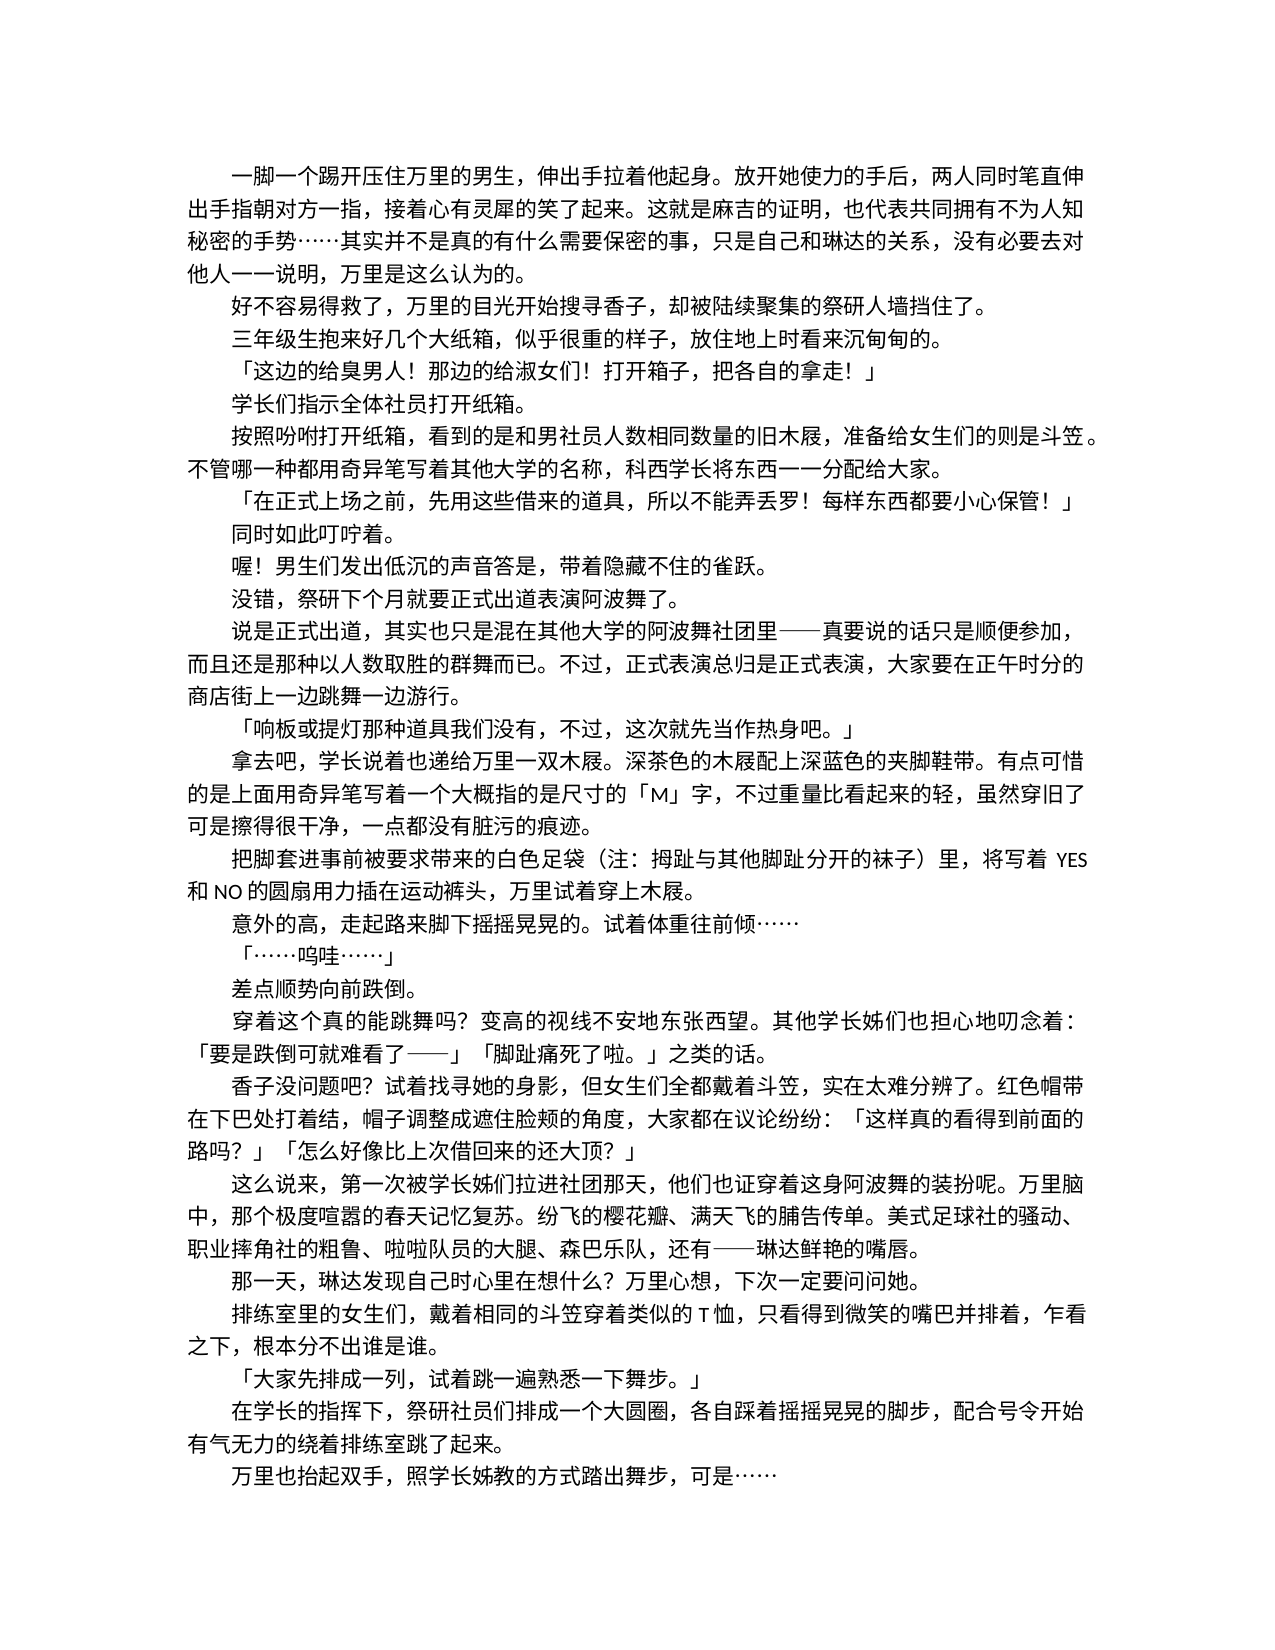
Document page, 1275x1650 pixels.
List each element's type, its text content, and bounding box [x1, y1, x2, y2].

text 意外的高，走起路来脚下摇摇晃晃的。试着体重往前倾…… [187, 906, 1087, 939]
text 喔！男生们发出低沉的声音答是，带着隐藏不住的雀跃。 [187, 549, 1087, 581]
text 差点顺势向前跌倒。 [187, 971, 1087, 1004]
text 「响板或提灯那种道具我们没有，不过，这次就先当作热身吧。」 [187, 711, 1087, 744]
text 那一天，琳达发现自己时心里在想什么？万里心想，下次一定要问问她。 [187, 1264, 1087, 1296]
text 没错，祭研下个月就要正式出道表演阿波舞了。 [187, 581, 1087, 614]
text 把脚套进事前被要求带来的白色足袋（注：拇趾与其他脚趾分开的袜子）里，将写着YES和NO的圆扇用力插在运动裤头，万里试着穿上木屐。 [187, 841, 1087, 906]
text 万里也抬起双手，照学长姊教的方式踏出舞步，可是…… [187, 1459, 1087, 1491]
text 香子没问题吧？试着找寻她的身影，但女生们全都戴着斗笠，实在太难分辨了。红色帽带在下巴处打着结，帽子调整成遮住脸颊的角度，大家都在议论纷纷：「这样真的看得到前面的路吗？」「怎么好像比上次借回来的还大顶？」 [187, 1069, 1087, 1166]
text 同时如此叮咛着。 [187, 516, 1087, 549]
text 三年级生抱来好几个大纸箱，似乎很重的样子，放住地上时看来沉甸甸的。 [187, 321, 1087, 354]
text 在学长的指挥下，祭研社员们排成一个大圆圈，各自踩着摇摇晃晃的脚步，配合号令开始有气无力的绕着排练室跳了起来。 [187, 1394, 1087, 1459]
text 拿去吧，学长说着也递给万里一双木屐。深茶色的木屐配上深蓝色的夹脚鞋带。有点可惜的是上面用奇异笔写着一个大概指的是尺寸的「M」字，不过重量比看起来的轻，虽然穿旧了可是擦得很干净，一点都没有脏污的痕迹。 [187, 744, 1087, 841]
text 说是正式出道，其实也只是混在其他大学的阿波舞社团里——真要说的话只是顺便参加，而且还是那种以人数取胜的群舞而已。不过，正式表演总归是正式表演，大家要在正午时分的商店街上一边跳舞一边游行。 [187, 614, 1087, 711]
text 排练室里的女生们，戴着相同的斗笠穿着类似的T恤，只看得到微笑的嘴巴并排着，乍看之下，根本分不出谁是谁。 [187, 1296, 1087, 1361]
text 按照吩咐打开纸箱，看到的是和男社员人数相同数量的旧木屐，准备给女生们的则是斗笠。不管哪一种都用奇异笔写着其他大学的名称，科西学长将东西一一分配给大家。 [187, 419, 1087, 484]
text 一脚一个踢开压住万里的男生，伸出手拉着他起身。放开她使力的手后，两人同时笔直伸出手指朝对方一指，接着心有灵犀的笑了起来。这就是麻吉的证明，也代表共同拥有不为人知秘密的手势……其实并不是真的有什么需要保密的事，只是自己和琳达的关系，没有必要去对他人一一说明，万里是这么认为的。 [187, 159, 1087, 289]
text 「大家先排成一列，试着跳一遍熟悉一下舞步。」 [187, 1361, 1087, 1394]
text 「……呜哇……」 [187, 939, 1087, 971]
text 「在正式上场之前，先用这些借来的道具，所以不能弄丢罗！每样东西都要小心保管！」 [187, 484, 1087, 516]
text 穿着这个真的能跳舞吗？变高的视线不安地东张西望。其他学长姊们也担心地叨念着：「要是跌倒可就难看了——」「脚趾痛死了啦。」之类的话。 [187, 1004, 1087, 1069]
text 学长们指示全体社员打开纸箱。 [187, 386, 1087, 419]
text 「这边的给臭男人！那边的给淑女们！打开箱子，把各自的拿走！」 [187, 354, 1087, 386]
text 好不容易得救了，万里的目光开始搜寻香子，却被陆续聚集的祭研人墙挡住了。 [187, 289, 1087, 321]
text 这么说来，第一次被学长姊们拉进社团那天，他们也证穿着这身阿波舞的装扮呢。万里脑中，那个极度喧嚣的春天记忆复苏。纷飞的樱花瓣、满天飞的脯告传单。美式足球社的骚动、职业摔角社的粗鲁、啦啦队员的大腿、森巴乐队，还有——琳达鲜艳的嘴唇。 [187, 1166, 1087, 1264]
